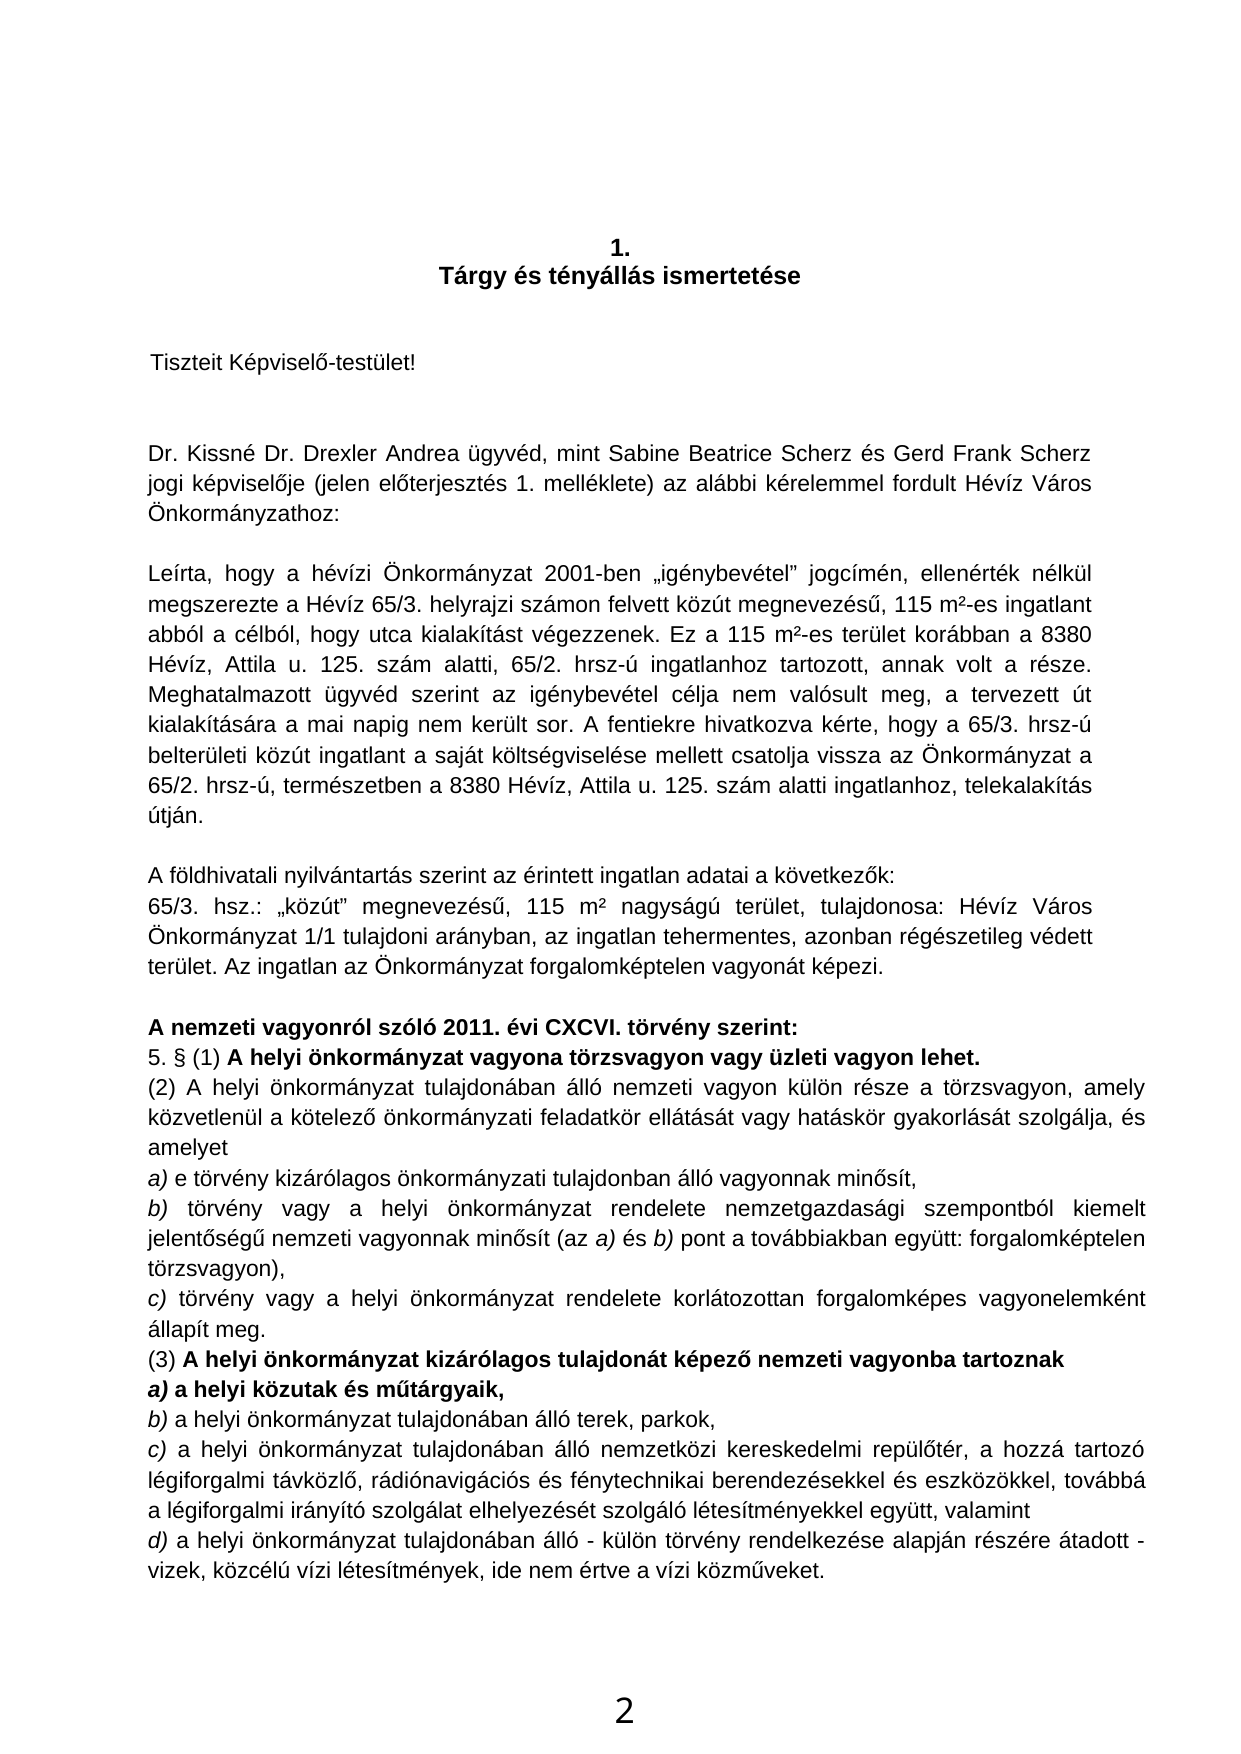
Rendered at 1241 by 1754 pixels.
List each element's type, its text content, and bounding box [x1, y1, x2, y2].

text c) törvény vagy a helyi önkormányzat rendelete korlátozottan forgalomképes vagyonelemként állapít meg. [148, 1285, 1146, 1342]
text (3) A helyi önkormányzat kizárólagos tulajdonát képező nemzeti vagyonba tartoznak [148, 1346, 1146, 1372]
text 65/3. hsz.: „közút” megnevezésű, 115 m² nagyságú terület, tulajdonosa: Hévíz Város Önkormányzat 1/1 tulajdoni arányban, az ingatlan tehermentes, azonban régészetileg védett terület. Az ingatlan az Önkormányzat forgalomképtelen vagyonát képezi. [148, 893, 1093, 979]
text b) törvény vagy a helyi önkormányzat rendelete nemzetgazdasági szempontból kiemelt jelentőségű nemzeti vagyonnak minősít (az a) és b) pont a továbbiakban együtt: forgalomképtelen törzsvagyon), [148, 1195, 1146, 1282]
text Tiszteit Képviselő-testület! [150, 349, 1093, 375]
text A nemzeti vagyonról szóló 2011. évi CXCVI. törvény szerint: [148, 1013, 1146, 1040]
text c) a helyi önkormányzat tulajdonában álló nemzetközi kereskedelmi repülőtér, a hozzá tartozó légiforgalmi távközlő, rádiónavigációs és fénytechnikai berendezésekkel és eszközökkel, továbbá a légiforgalmi irányító szolgálat elhelyezését szolgáló létesítményekkel együtt, valamint [148, 1436, 1146, 1523]
text Leírta, hogy a hévízi Önkormányzat 2001-ben „igénybevétel” jogcímén, ellenérték nélkül megszerezte a Hévíz 65/3. helyrajzi számon felvett közút megnevezésű, 115 m²-es ingatlant abból a célból, hogy utca kialakítást végezzenek. Ez a 115 m²-es terület korábban a 8380 Hévíz, Attila u. 125. szám alatti, 65/2. hrsz-ú ingatlanhoz tartozott, annak volt a része. Meghatalmazott ügyvéd szerint az igénybevétel célja nem valósult meg, a tervezett út kialakítására a mai napig nem került sor. A fentiekre hivatkozva kérte, hogy a 65/3. hrsz-ú belterületi közút ingatlant a saját költségviselése mellett csatolja vissza az Önkormányzat a 65/2. hrsz-ú, természetben a 8380 Hévíz, Attila u. 125. szám alatti ingatlanhoz, telekalakítás útján. [148, 560, 1093, 828]
text b) a helyi önkormányzat tulajdonában álló terek, parkok, [148, 1406, 1146, 1433]
text 1. [148, 232, 1093, 261]
text a) a helyi közutak és műtárgyaik, [148, 1376, 1146, 1402]
text Dr. Kissné Dr. Drexler Andrea ügyvéd, mint Sabine Beatrice Scherz és Gerd Frank Scherz jogi képviselője (jelen előterjesztés 1. melléklete) az alábbi kérelemmel fordult Hévíz Város Önkormányzathoz: [148, 439, 1093, 526]
text 5. § (1) A helyi önkormányzat vagyona törzsvagyon vagy üzleti vagyon lehet. [148, 1044, 1146, 1070]
text a) e törvény kizárólagos önkormányzati tulajdonban álló vagyonnak minősít, [148, 1164, 1146, 1191]
text d) a helyi önkormányzat tulajdonában álló - külön törvény rendelkezése alapján részére átadott - vizek, közcélú vízi létesítmények, ide nem értve a vízi közműveket. [148, 1527, 1146, 1584]
text Tárgy és tényállás ismertetése [148, 261, 1093, 290]
text A földhivatali nyilvántartás szerint az érintett ingatlan adatai a következők: [148, 862, 1093, 889]
text (2) A helyi önkormányzat tulajdonában álló nemzeti vagyon külön része a törzsvagyon, amely közvetlenül a kötelező önkormányzati feladatkör ellátását vagy hatáskör gyakorlását szolgálja, és amelyet [148, 1074, 1146, 1161]
